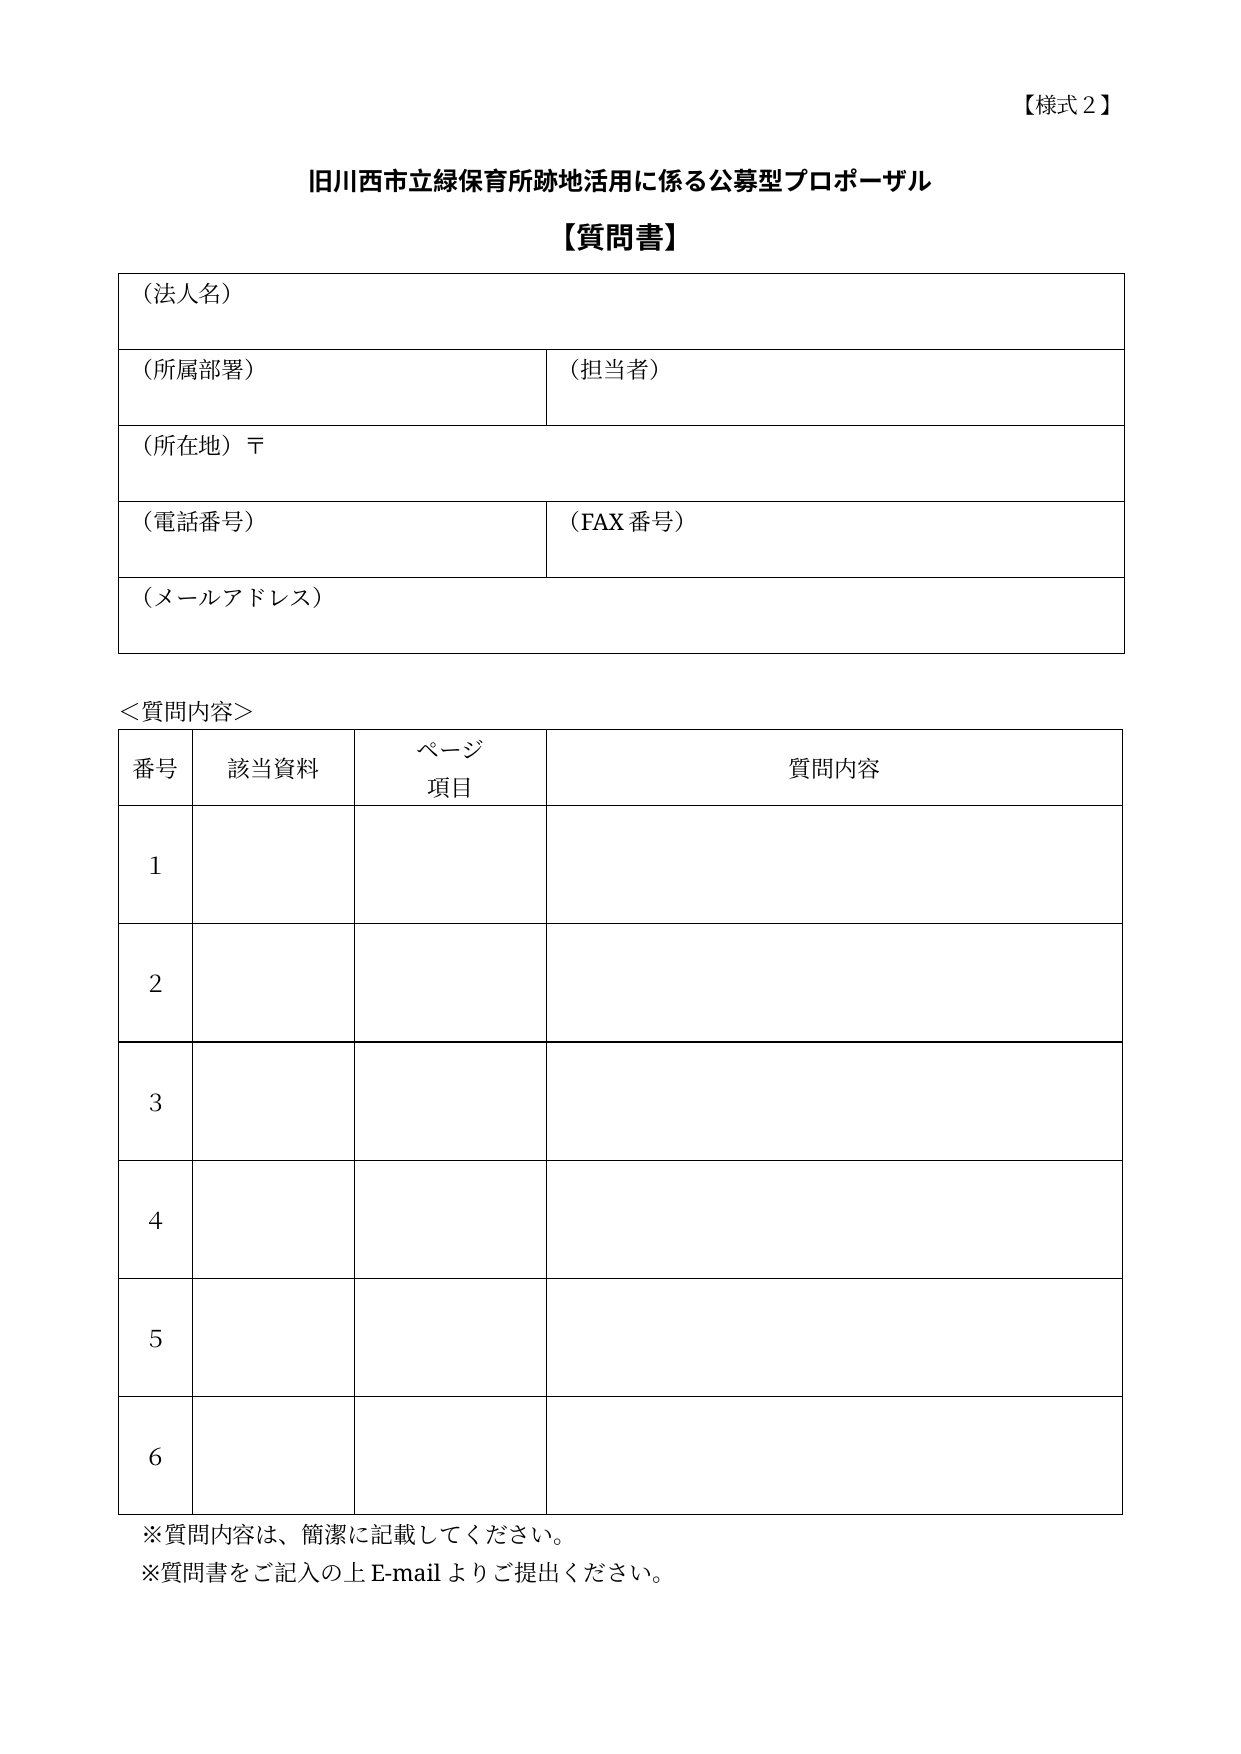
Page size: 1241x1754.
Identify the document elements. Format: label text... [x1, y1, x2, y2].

table_header 質問内容 [547, 730, 1122, 805]
text ※質問内容は、簡潔に記載してください。 [118, 1515, 1122, 1552]
table_cell [355, 924, 546, 1041]
table_cell ５ [119, 1279, 192, 1396]
table_cell ４ [119, 1161, 192, 1278]
table_cell [355, 1397, 546, 1514]
text 【質問書】 [118, 198, 1122, 273]
table_header 該当資料 [193, 730, 354, 805]
table_cell [193, 1397, 354, 1514]
text ＜質問内容＞ [118, 692, 1122, 729]
table_cell [193, 1043, 354, 1159]
table_cell （所属部署） [119, 350, 546, 425]
table_cell [193, 1279, 354, 1396]
table_cell [547, 1397, 1122, 1514]
table_cell （電話番号） [119, 502, 546, 577]
table_cell ６ [119, 1397, 192, 1514]
table_cell [355, 1161, 546, 1278]
table_cell [355, 1043, 546, 1159]
table_cell [547, 1161, 1122, 1278]
table_header 番号 [119, 730, 192, 805]
table_cell [547, 806, 1122, 923]
table_cell （FAX番号） [547, 502, 1124, 577]
table_cell [193, 924, 354, 1041]
table_cell [193, 806, 354, 923]
table_cell [355, 806, 546, 923]
table_cell （所在地）〒 [119, 426, 1124, 501]
table_cell [547, 924, 1122, 1041]
table_cell ３ [119, 1043, 192, 1159]
table_cell （担当者） [547, 350, 1124, 425]
text ※質問書をご記入の上E-mailよりご提出ください。 [118, 1552, 1122, 1590]
table_cell [547, 1279, 1122, 1396]
table_cell [355, 1279, 546, 1396]
text 旧川西市立緑保育所跡地活用に係る公募型プロポーザル [118, 160, 1122, 198]
table_cell ２ [119, 924, 192, 1041]
table_cell （メールアドレス） [119, 578, 1124, 653]
table_header （法人名） [119, 274, 1124, 349]
table_cell １ [119, 806, 192, 923]
table_header ページ 項目 [355, 730, 546, 805]
table_cell [193, 1161, 354, 1278]
table_cell [547, 1043, 1122, 1159]
